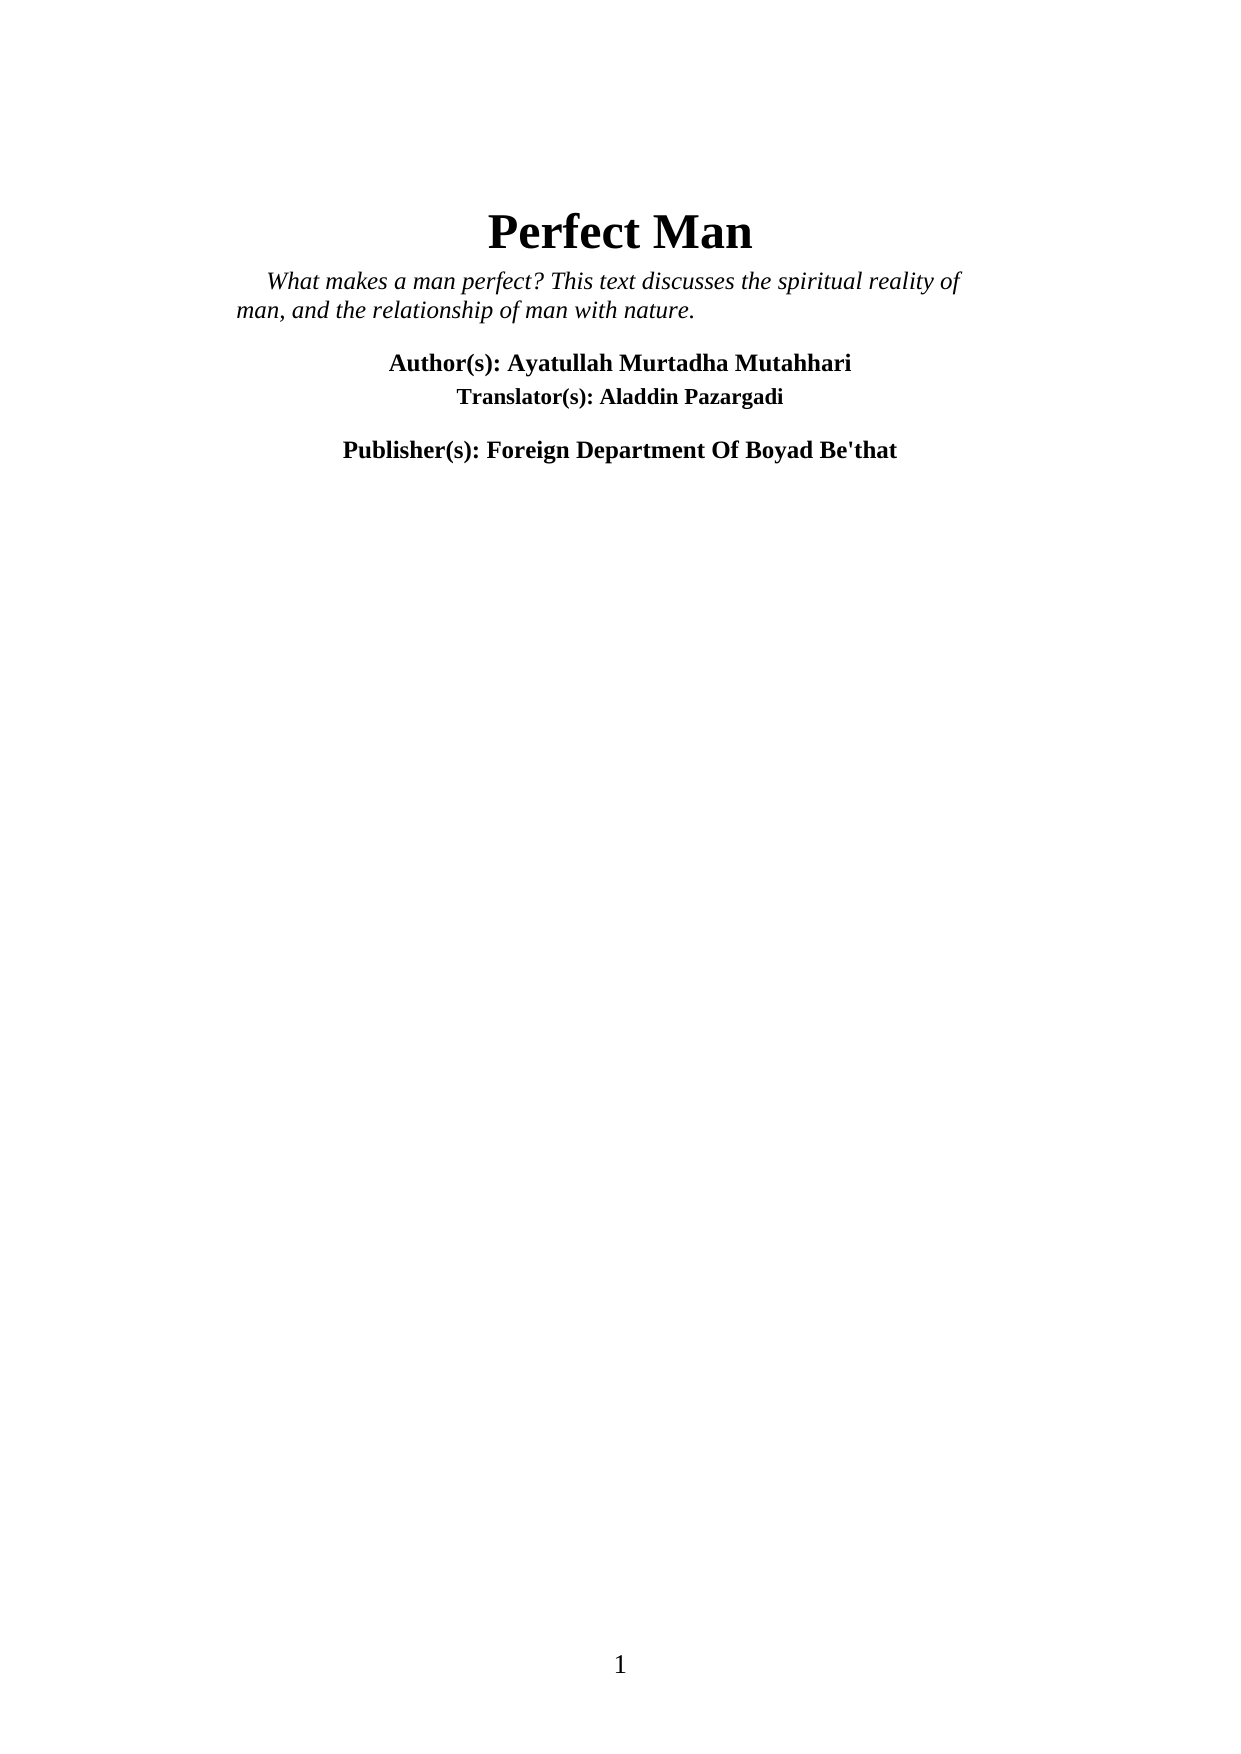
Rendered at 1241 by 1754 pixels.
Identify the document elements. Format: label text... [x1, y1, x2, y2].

text Author(s): Ayatullah Murtadha Mutahhari [236, 348, 1004, 377]
text Translator(s): Aladdin Pazargadi [236, 383, 1004, 410]
text Publisher(s): Foreign Department Of Boyad Be'that [236, 435, 1004, 463]
text What makes a man perfect? This text discusses the spiritual reality of man, and the relationship of man with nature. [236, 266, 1004, 323]
text Perfect Man [236, 202, 1004, 260]
